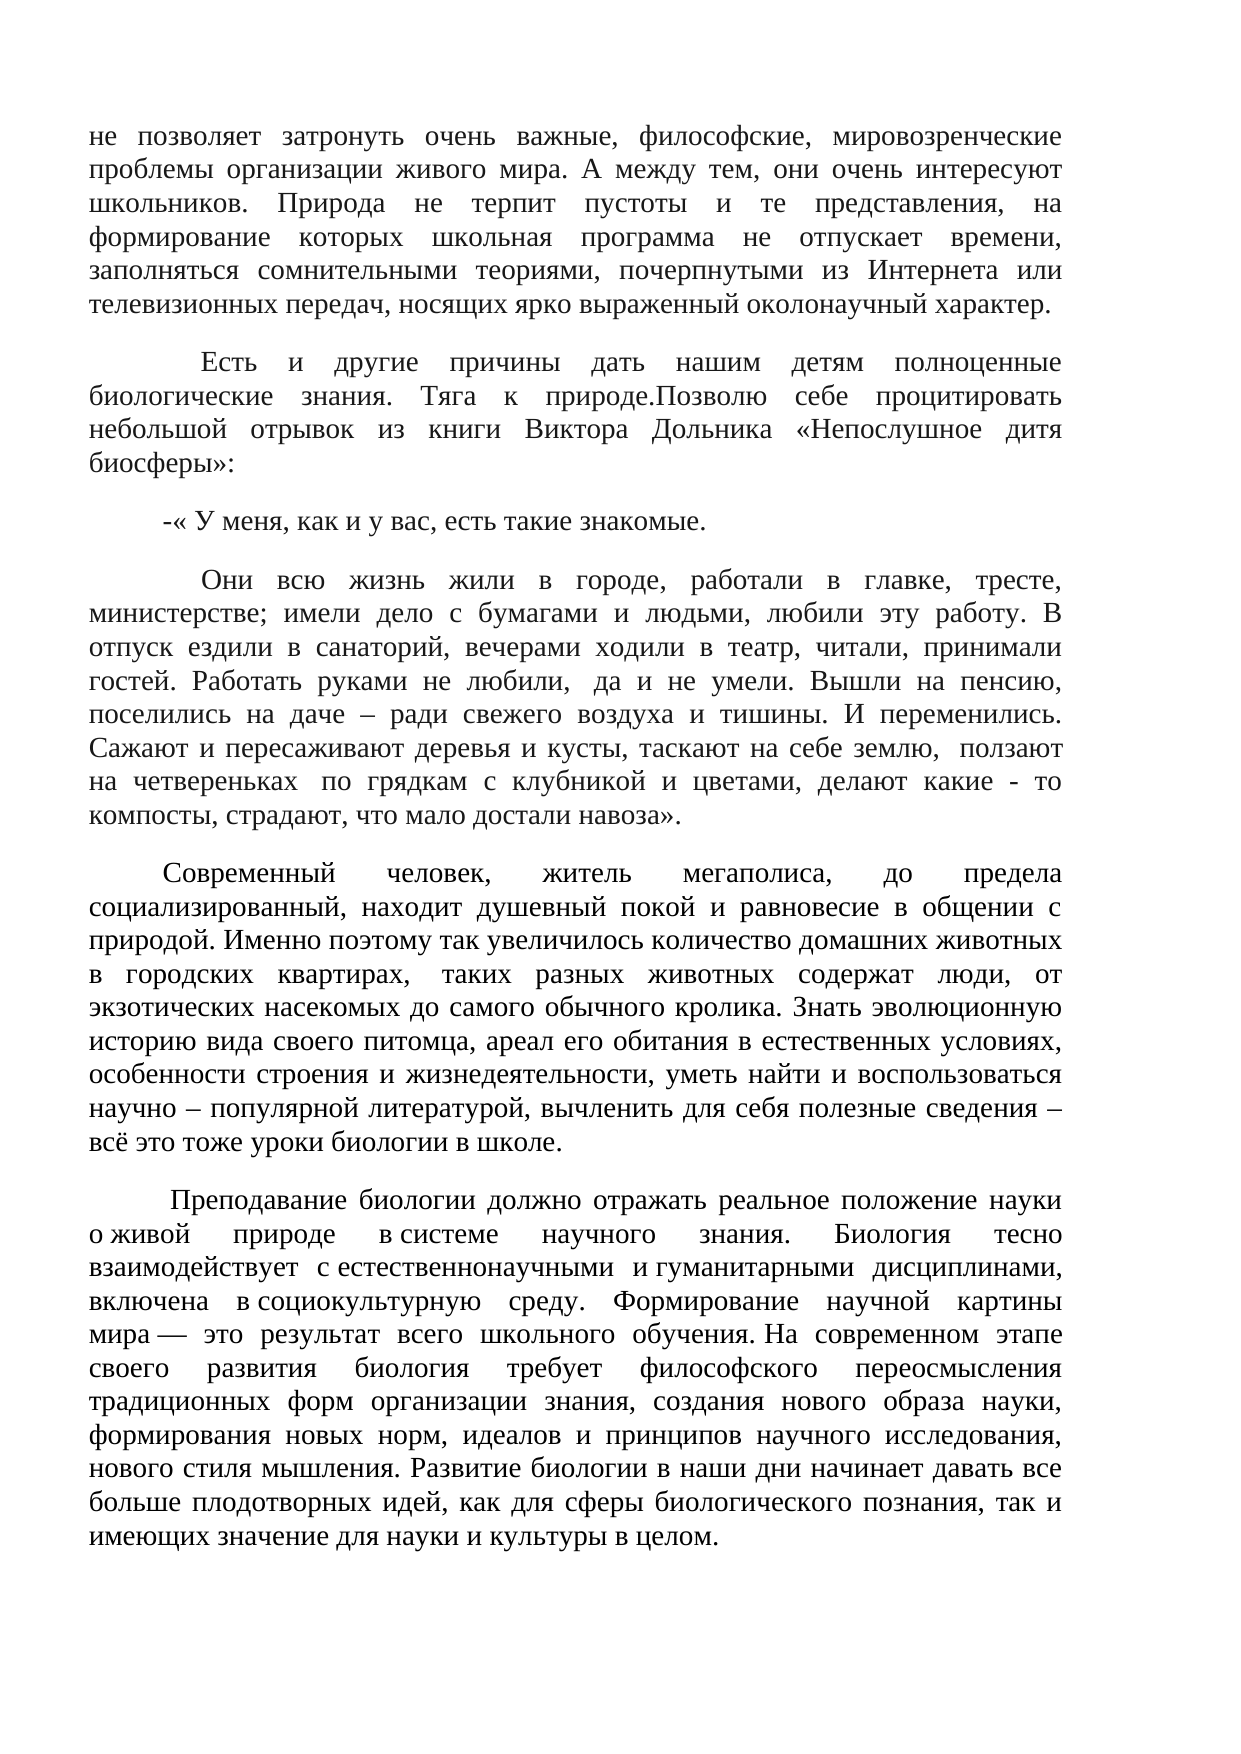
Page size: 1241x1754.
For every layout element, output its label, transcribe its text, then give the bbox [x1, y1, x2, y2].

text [88, 118, 1063, 319]
text Современный человек, житель мегаполиса, до предела социализированный, находит душевный покой и равновесие в общении с природой. Именно поэтому так увеличилось количество домашних животных в городских квартирах, таких разных животных содержат люди, от экзотических насекомых до самого обычного кролика. Знать эволюционную историю вида своего питомца, ареал его обитания в естественных условиях, особенности строения и жизнедеятельности, уметь найти и воспользоваться научно – популярной литературой, вычленить для себя полезные сведения – всё это тоже уроки биологии в школе. [88, 855, 1063, 1157]
text -« У меня, как и у вас, есть такие знакомые. [88, 503, 1063, 537]
text Они всю жизнь жили в городе, работали в главке, тресте, министерстве; имели дело с бумагами и людьми, любили эту работу. В отпуск ездили в санаторий, вечерами ходили в театр, читали, принимали гостей. Работать руками не любили, да и не умели. Вышли на пенсию, поселились на даче – ради свежего воздуха и тишины. И переменились. Сажают и пересаживают деревья и кусты, таскают на себе землю, ползают на четвереньках по грядкам с клубникой и цветами, делают какие - то компосты, страдают, что мало достали навоза». [88, 562, 1063, 830]
text Преподавание биологии должно отражать реальное положение науки о живой природе в системе научного знания. Биология тесно взаимодействует с естественнонаучными и гуманитарными дисциплинами, включена в социокультурную среду. Формирование научной картины мира — это результат всего школьного обучения. На современном этапе своего развития биология требует философского переосмысления традиционных форм организации знания, создания нового образа науки, формирования новых норм, идеалов и принципов научного исследования, нового стиля мышления. Развитие биологии в наши дни начинает давать все больше плодотворных идей, как для сферы биологического познания, так и имеющих значение для науки и культуры в целом. [88, 1182, 1063, 1551]
text Есть и другие причины дать нашим детям полноценные биологические знания. Тяга к природе.Позволю себе процитировать небольшой отрывок из книги Виктора Дольника «Непослушное дитя биосферы»: [88, 344, 1063, 478]
